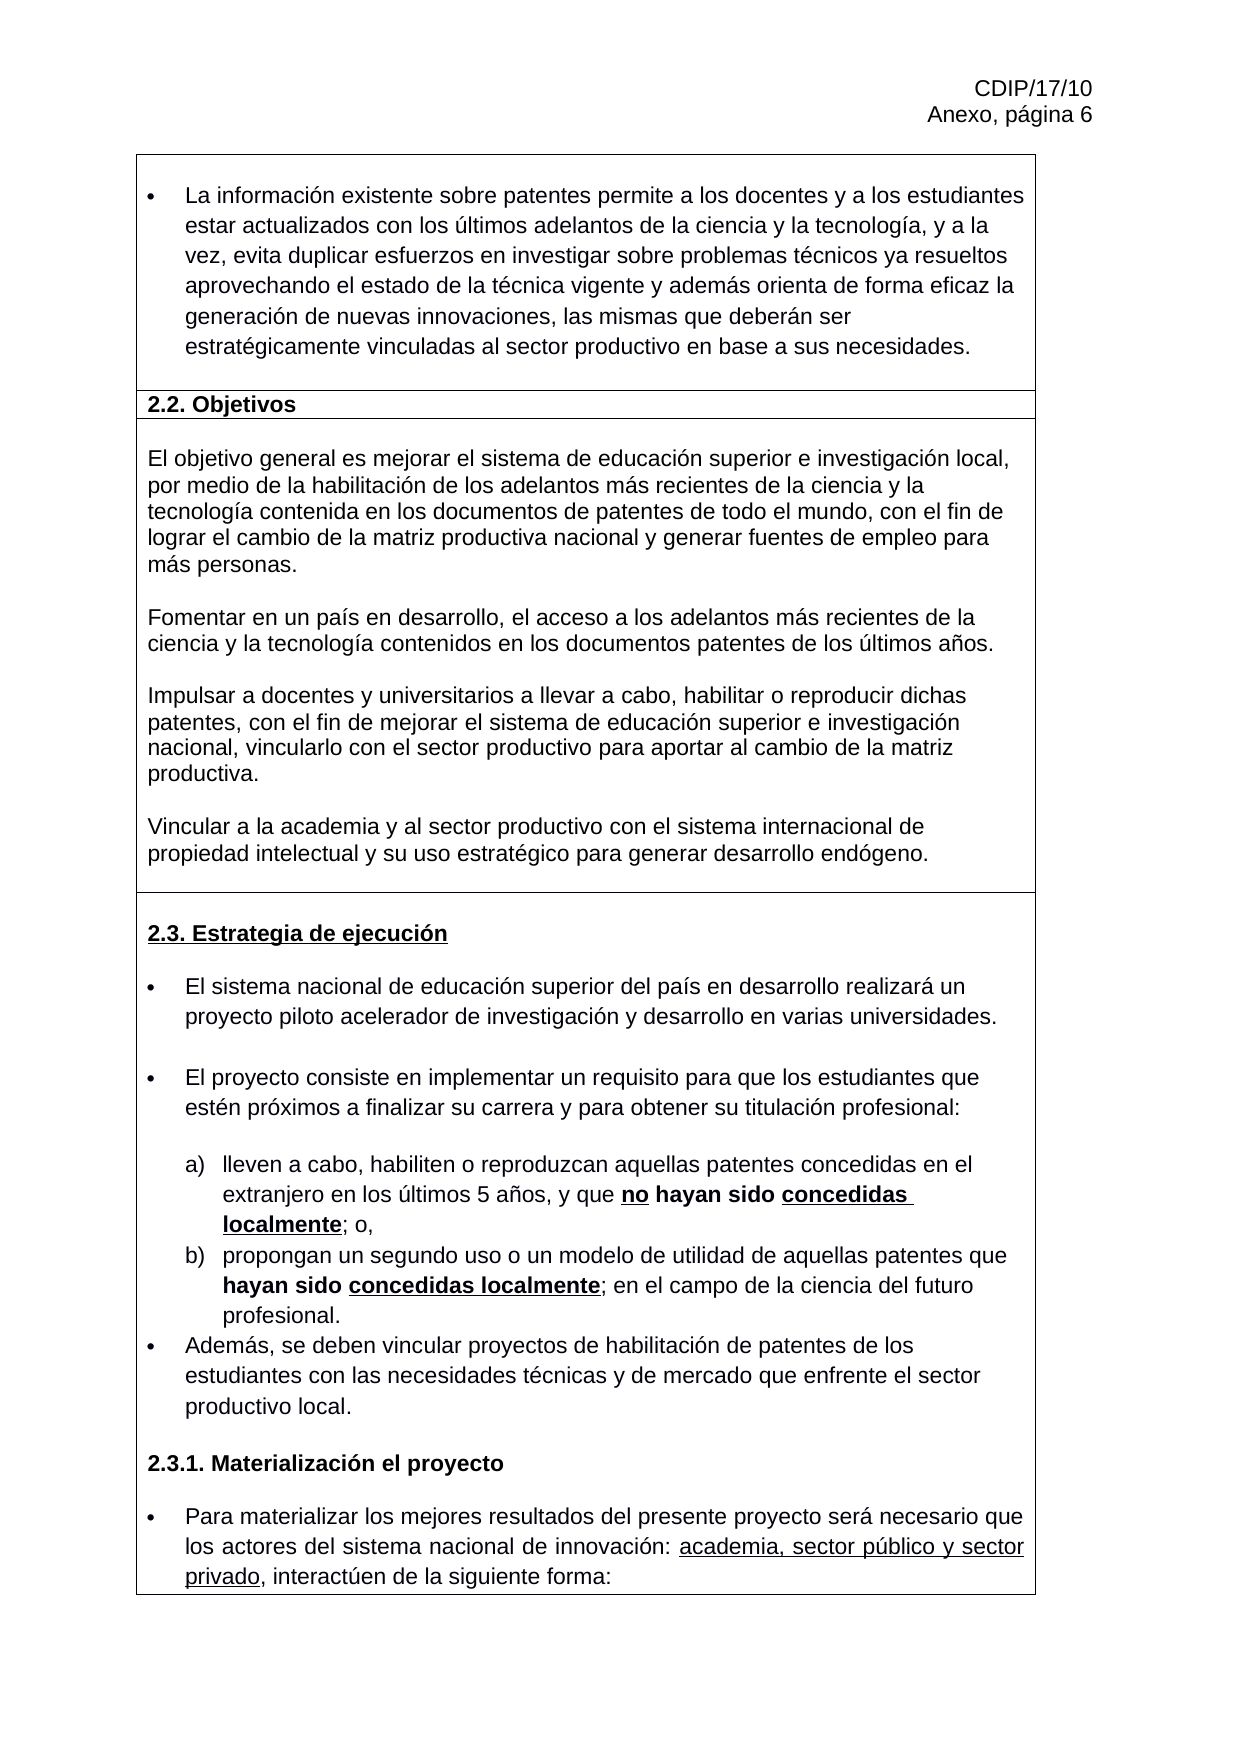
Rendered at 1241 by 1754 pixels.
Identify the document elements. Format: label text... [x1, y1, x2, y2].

table_cell El objetivo general es mejorar el sistema de educación superior e investigación local, por medio de la habilitación de los adelantos más recientes de la ciencia y la tecnología contenida en los documentos de patentes de todo el mundo, con el fin de lograr el cambio de la matriz productiva nacional y generar fuentes de empleo para más personas. Fomentar en un país en desarrollo, el acceso a los adelantos más recientes de la ciencia y la tecnología contenidos en los documentos patentes de los últimos años. Impulsar a docentes y universitarios a llevar a cabo, habilitar o reproducir dichas patentes, con el fin de mejorar el sistema de educación superior e investigación nacional, vincularlo con el sector productivo para aportar al cambio de la matriz productiva. Vincular a la academia y al sector productivo con el sistema internacional de propiedad intelectual y su uso estratégico para generar desarrollo endógeno. [137, 419, 1035, 892]
table_cell 2.2. Objetivos [137, 391, 1035, 417]
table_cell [137, 155, 1035, 390]
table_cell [137, 893, 1035, 1593]
